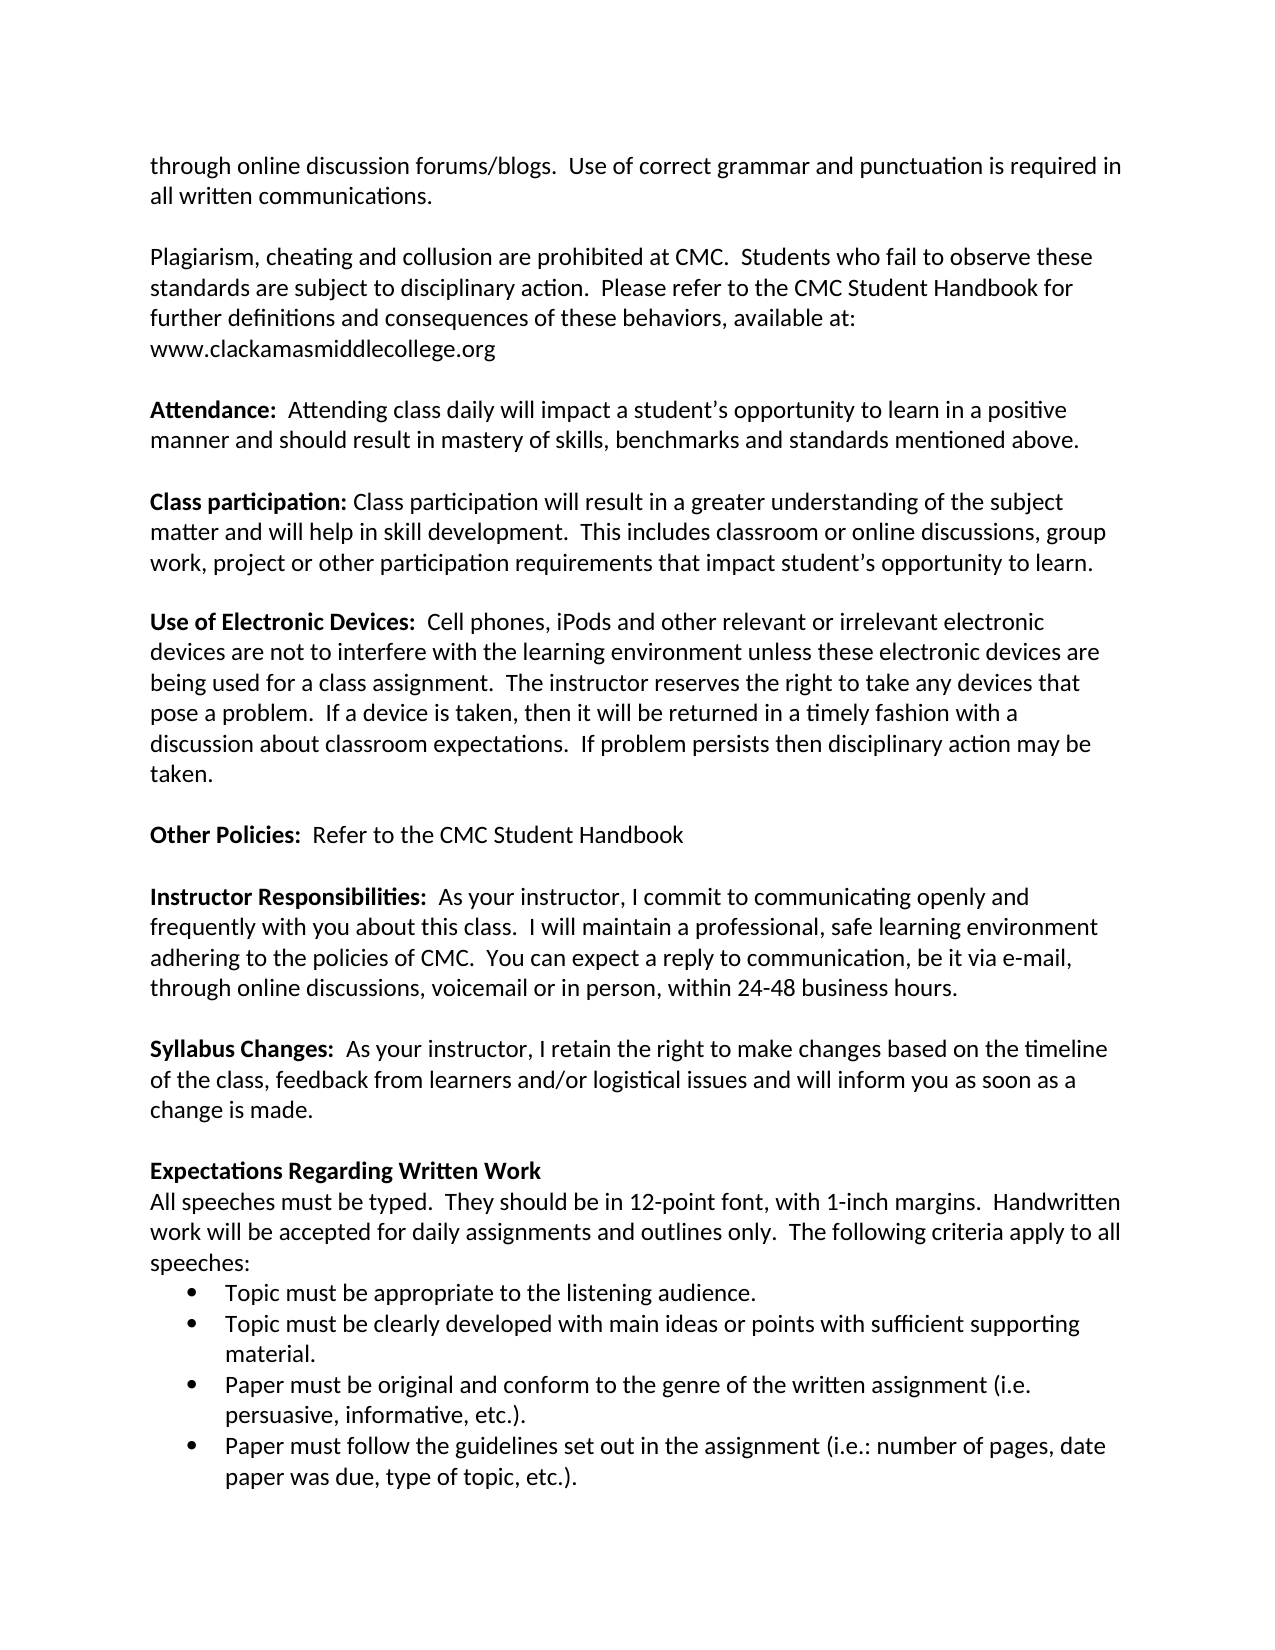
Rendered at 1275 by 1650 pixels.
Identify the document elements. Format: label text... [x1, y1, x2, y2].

text Use of Electronic Devices: Cell phones, iPods and other relevant or irrelevant electronic devices are not to interfere with the learning environment unless these electronic devices are being used for a class assignment. The instructor reserves the right to take any devices that pose a problem. If a device is taken, then it will be returned in a timely fashion with a discussion about classroom expectations. If problem persists then disciplinary action may be taken. [150, 606, 1125, 789]
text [150, 150, 1125, 211]
list Paper must be original and conform to the genre of the written assignment (i.e. persuasive, informative, etc.). [187, 1369, 1125, 1430]
text Instructor Responsibilities: As your instructor, I commit to communicating openly and frequently with you about this class. I will maintain a professional, safe learning environment adhering to the policies of CMC. You can expect a reply to communication, be it via e-mail, through online discussions, voicemail or in person, within 24-48 business hours. [150, 881, 1125, 1003]
text Plagiarism, cheating and collusion are prohibited at CMC. Students who fail to observe these standards are subject to disciplinary action. Please refer to the CMC Student Handbook for further definitions and consequences of these behaviors, available at: www.clackamasmiddlecollege.org [150, 242, 1125, 364]
text Syllabus Changes: As your instructor, I retain the right to make changes based on the timeline of the class, feedback from learners and/or logistical issues and will inform you as soon as a change is made. [150, 1033, 1125, 1125]
list Topic must be clearly developed with main ideas or points with sufficient supporting material. [187, 1308, 1125, 1369]
list Paper must follow the guidelines set out in the assignment (i.e.: number of pages, date paper was due, type of topic, etc.). [187, 1430, 1125, 1491]
text Other Policies: Refer to the CMC Student Handbook [150, 820, 1125, 850]
text All speeches must be typed. They should be in 12-point font, with 1-inch margins. Handwritten work will be accepted for daily assignments and outlines only. The following criteria apply to all speeches: [150, 1186, 1125, 1277]
text Expectations Regarding Written Work [150, 1155, 1125, 1186]
text Class participation: Class participation will result in a greater understanding of the subject matter and will help in skill development. This includes classroom or online discussions, group work, project or other participation requirements that impact student’s opportunity to learn. [150, 486, 1125, 577]
list Topic must be appropriate to the listening audience. [187, 1277, 1125, 1308]
text Attendance: Attending class daily will impact a student’s opportunity to learn in a positive manner and should result in mastery of skills, benchmarks and standards mentioned above. [150, 394, 1125, 455]
